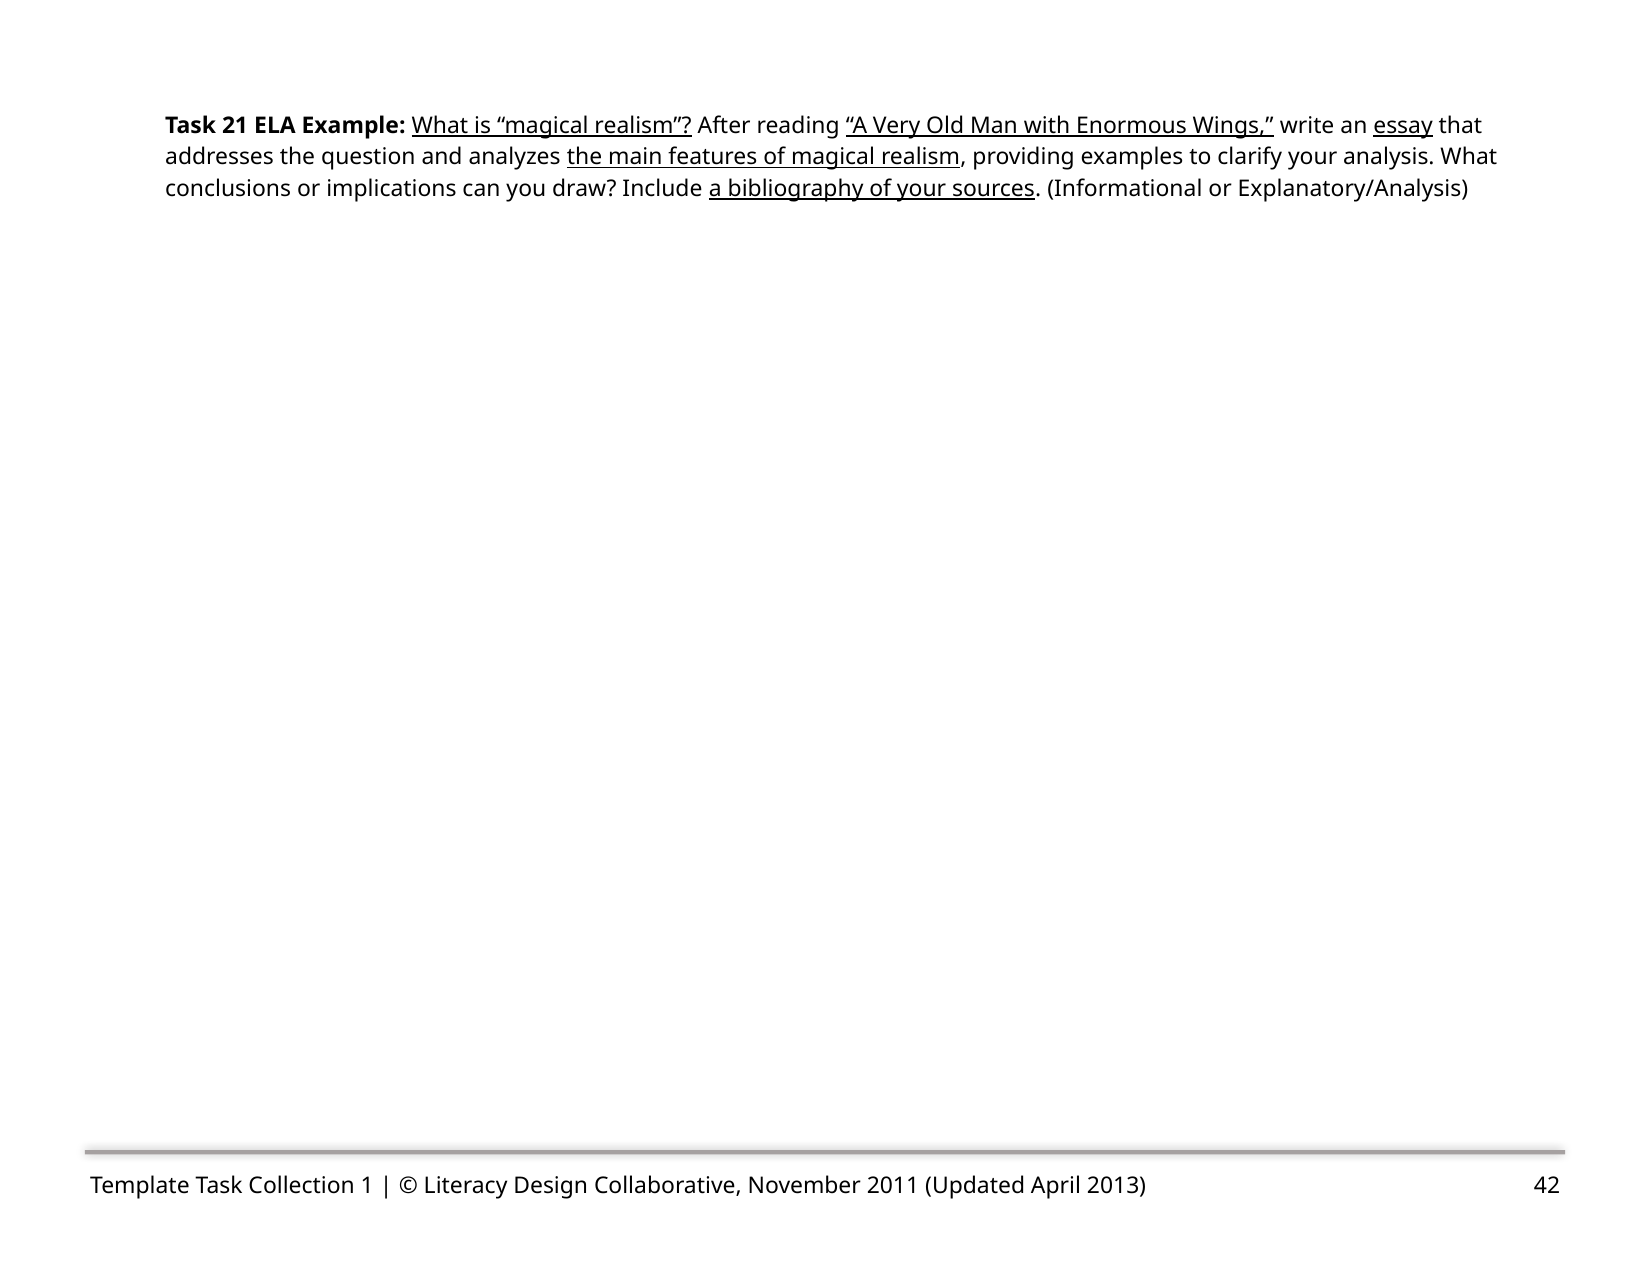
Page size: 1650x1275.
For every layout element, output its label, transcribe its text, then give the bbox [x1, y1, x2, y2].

text Task 21 ELA Example: What is “magical realism”? After reading “A Very Old Man with Enormous Wings,” write an essay that addresses the question and analyzes the main features of magical realism, providing examples to clarify your analysis. What conclusions or implications can you draw? Include a bibliography of your sources. (Informational or Explanatory/Analysis) [165, 109, 1560, 203]
